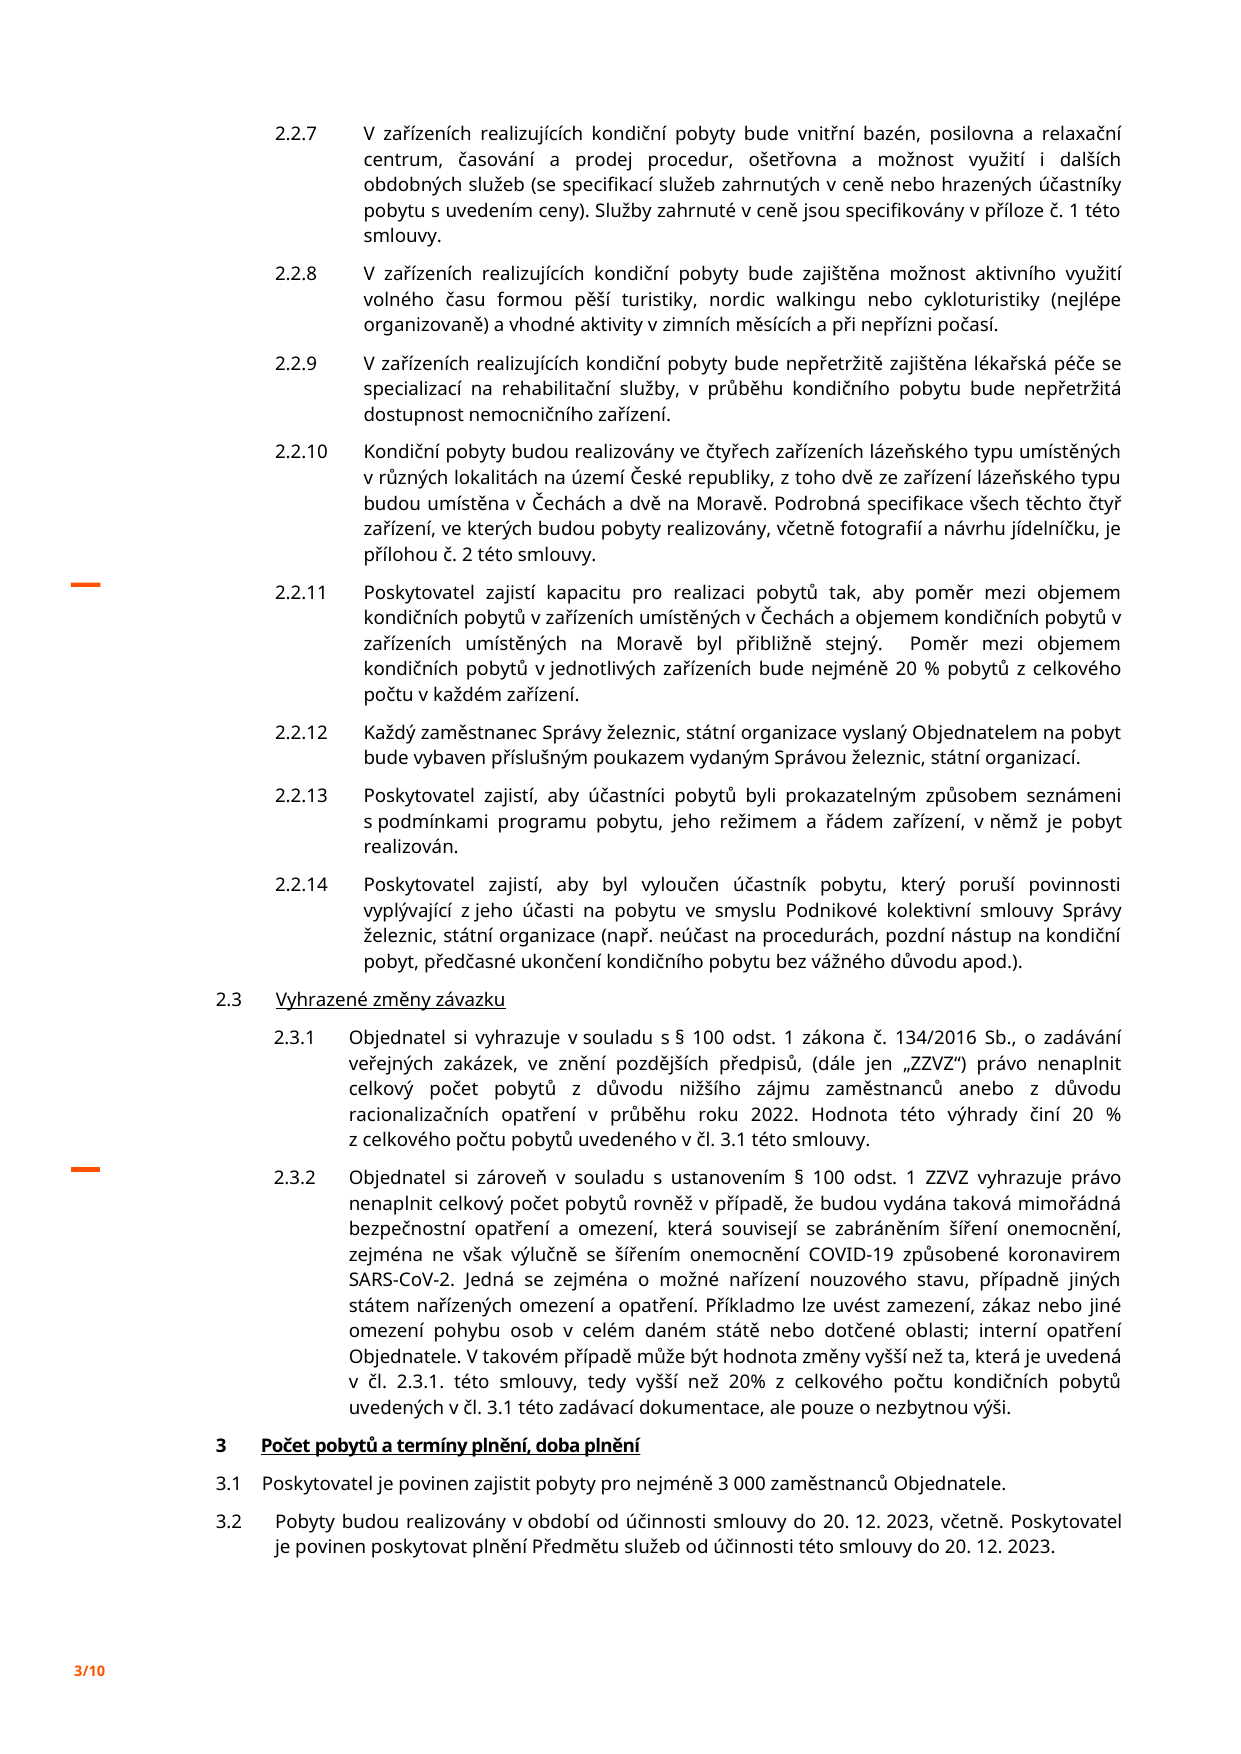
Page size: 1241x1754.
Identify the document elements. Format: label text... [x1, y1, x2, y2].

subtitle Objednatel si zároveň v souladu s ustanovením § 100 odst. 1 ZZVZ vyhrazuje právo nenaplnit celkový počet pobytů rovněž v případě, že budou vydána taková mimořádná bezpečnostní opatření a omezení, která souvisejí se zabráněním šíření onemocnění, zejména ne však výlučně se šířením onemocnění COVID-19 způsobené koronavirem SARS-CoV-2. Jedná se zejména o možné nařízení nouzového stavu, případně jiných státem nařízených omezení a opatření. Příkladmo lze uvést zamezení, zákaz nebo jiné omezení pohybu osob v celém daném státě nebo dotčené oblasti; interní opatření Objednatele. V takovém případě může být hodnota změny vyšší než ta, která je uvedená v čl. 2.3.1. této smlouvy, tedy vyšší než 20% z celkového počtu kondičních pobytů uvedených v čl. 3.1 této zadávací dokumentace, ale pouze o nezbytnou výši. [273, 1164, 1122, 1419]
subtitle Poskytovatel zajistí kapacitu pro realizaci pobytů tak, aby poměr mezi objemem kondičních pobytů v zařízeních umístěných v Čechách a objemem kondičních pobytů v zařízeních umístěných na Moravě byl přibližně stejný. Poměr mezi objemem kondičních pobytů v jednotlivých zařízeních bude nejméně 20 % pobytů z celkového počtu v každém zařízení. [275, 579, 1122, 707]
subtitle Vyhrazené změny závazku [216, 986, 1122, 1012]
subtitle Poskytovatel zajistí, aby byl vyloučen účastník pobytu, který poruší povinnosti vyplývající z jeho účasti na pobytu ve smyslu Podnikové kolektivní smlouvy Správy železnic, státní organizace (např. neúčast na procedurách, pozdní nástup na kondiční pobyt, předčasné ukončení kondičního pobytu bez vážného důvodu apod.). [275, 872, 1122, 974]
subtitle Každý zaměstnanec Správy železnic, státní organizace vyslaný Objednatelem na pobyt bude vybaven příslušným poukazem vydaným Správou železnic, státní organizací. [275, 719, 1122, 770]
subtitle V zařízeních realizujících kondiční pobyty bude nepřetržitě zajištěna lékařská péče se specializací na rehabilitační služby, v průběhu kondičního pobytu bude nepřetržitá dostupnost nemocničního zařízení. [275, 350, 1122, 426]
subtitle Poskytovatel zajistí, aby účastníci pobytů byli prokazatelným způsobem seznámeni s podmínkami programu pobytu, jeho režimem a řádem zařízení, v němž je pobyt realizován. [275, 783, 1122, 859]
subtitle V zařízeních realizujících kondiční pobyty bude vnitřní bazén, posilovna a relaxační centrum, časování a prodej procedur, ošetřovna a možnost využití i dalších obdobných služeb (se specifikací služeb zahrnutých v ceně nebo hrazených účastníky pobytu s uvedením ceny). Služby zahrnuté v ceně jsou specifikovány v příloze č. 1 této smlouvy. [275, 121, 1122, 248]
subtitle Počet pobytů a termíny plnění, doba plnění [216, 1432, 1122, 1458]
subtitle Objednatel si vyhrazuje v souladu s § 100 odst. 1 zákona č. 134/2016 Sb., o zadávání veřejných zakázek, ve znění pozdějších předpisů, (dále jen „ZZVZ“) právo nenaplnit celkový počet pobytů z důvodu nižšího zájmu zaměstnanců anebo z důvodu racionalizačních opatření v průběhu roku 2022. Hodnota této výhrady činí 20 % z celkového počtu pobytů uvedeného v čl. 3.1 této smlouvy. [273, 1024, 1122, 1152]
subtitle V zařízeních realizujících kondiční pobyty bude zajištěna možnost aktivního využití volného času formou pěší turistiky, nordic walkingu nebo cykloturistiky (nejlépe organizovaně) a vhodné aktivity v zimních měsících a při nepřízni počasí. [275, 261, 1122, 337]
list Pobyty budou realizovány v období od účinnosti smlouvy do 20. 12. 2023, včetně. Poskytovatel je povinen poskytovat plnění Předmětu služeb od účinnosti této smlouvy do 20. 12. 2023. [216, 1508, 1122, 1559]
subtitle Kondiční pobyty budou realizovány ve čtyřech zařízeních lázeňského typu umístěných v různých lokalitách na území České republiky, z toho dvě ze zařízení lázeňského typu budou umístěna v Čechách a dvě na Moravě. Podrobná specifikace všech těchto čtyř zařízení, ve kterých budou pobyty realizovány, včetně fotografií a návrhu jídelníčku, je přílohou č. 2 této smlouvy. [275, 439, 1122, 566]
subtitle 3.1 Poskytovatel je povinen zajistit pobyty pro nejméně 3 000 zaměstnanců Objednatele. [216, 1470, 1122, 1496]
